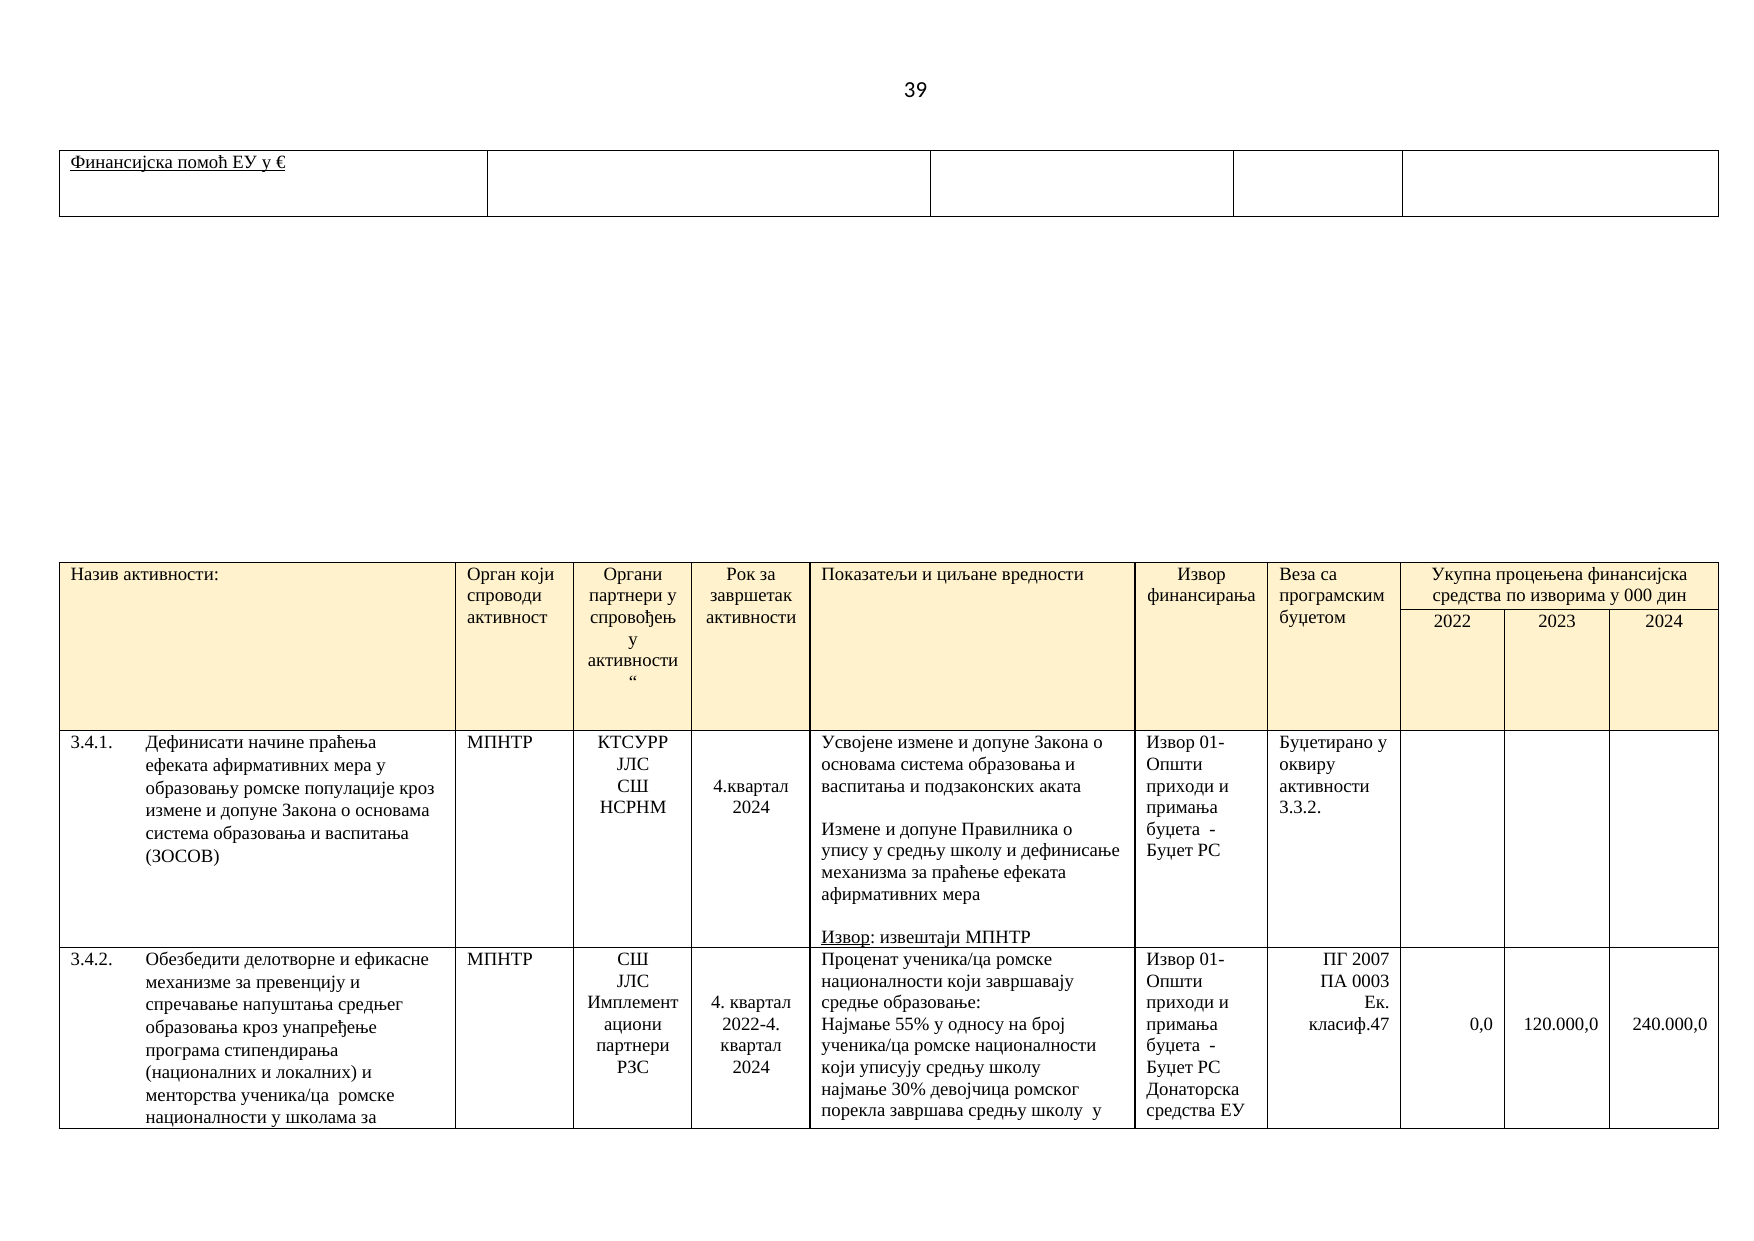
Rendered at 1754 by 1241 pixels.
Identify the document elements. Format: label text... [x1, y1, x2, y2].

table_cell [60, 948, 455, 1128]
table_cell 0,0 [1401, 948, 1504, 1128]
table_header Укупна процењена финансијска средства по изворима у 000 дин [1401, 563, 1718, 609]
table_cell Финансијска помоћ ЕУ у € [60, 151, 487, 216]
table_cell [931, 151, 1233, 216]
table_cell 2024 [1610, 610, 1718, 730]
table_cell Усвојене измене и допуне Закона о основама система образовања и васпитања и подзаконских аката Измене и допуне Правилника о упису у средњу школу и дефинисање механизма за праћење ефеката афирмативних мера Извор: извештаји МПНТР [811, 731, 1134, 947]
table_cell 4.квартал 2024 [692, 731, 809, 947]
table_cell [1505, 731, 1609, 947]
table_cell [1268, 948, 1400, 1128]
table_header Веза са програмским буџетом [1268, 563, 1400, 730]
table_cell 240.000,0 [1610, 948, 1718, 1128]
table_cell [1403, 151, 1718, 216]
table_cell Буџетирано у оквиру активности 3.3.2. [1268, 731, 1400, 947]
table_cell МПНТР [456, 731, 573, 947]
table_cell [811, 948, 1134, 1128]
table_header Орган који спроводи активност [456, 563, 573, 730]
table_header Oргани партнери у спровођењу активности“ [574, 563, 691, 730]
table_cell [1610, 731, 1718, 947]
table_cell МПНТР [456, 948, 573, 1128]
table_header Показатељи и циљане вредности [811, 563, 1134, 730]
table_cell 120.000,0 [1505, 948, 1609, 1128]
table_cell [574, 948, 691, 1128]
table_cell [692, 948, 809, 1128]
table_header Назив активности: [60, 563, 455, 730]
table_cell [1136, 948, 1267, 1128]
table_cell [1234, 151, 1402, 216]
table_cell [1401, 731, 1504, 947]
table_cell Извор 01- Општи приходи и примања буџета - Буџет РС [1136, 731, 1267, 947]
table_cell 2023 [1505, 610, 1609, 730]
table_cell Дефинисати начине праћења ефеката афирмативних мера у образовању ромске популације кроз измене и допуне Закона о основама система образовања и васпитања (ЗОСОВ) [60, 731, 455, 947]
table_cell [488, 151, 930, 216]
table_cell 2022 [1401, 610, 1504, 730]
table_header Извор финансирања [1136, 563, 1267, 730]
table_header Рок за завршетак активности [692, 563, 809, 730]
table_cell КТСУРР ЈЛС СШ НСРНМ [574, 731, 691, 947]
